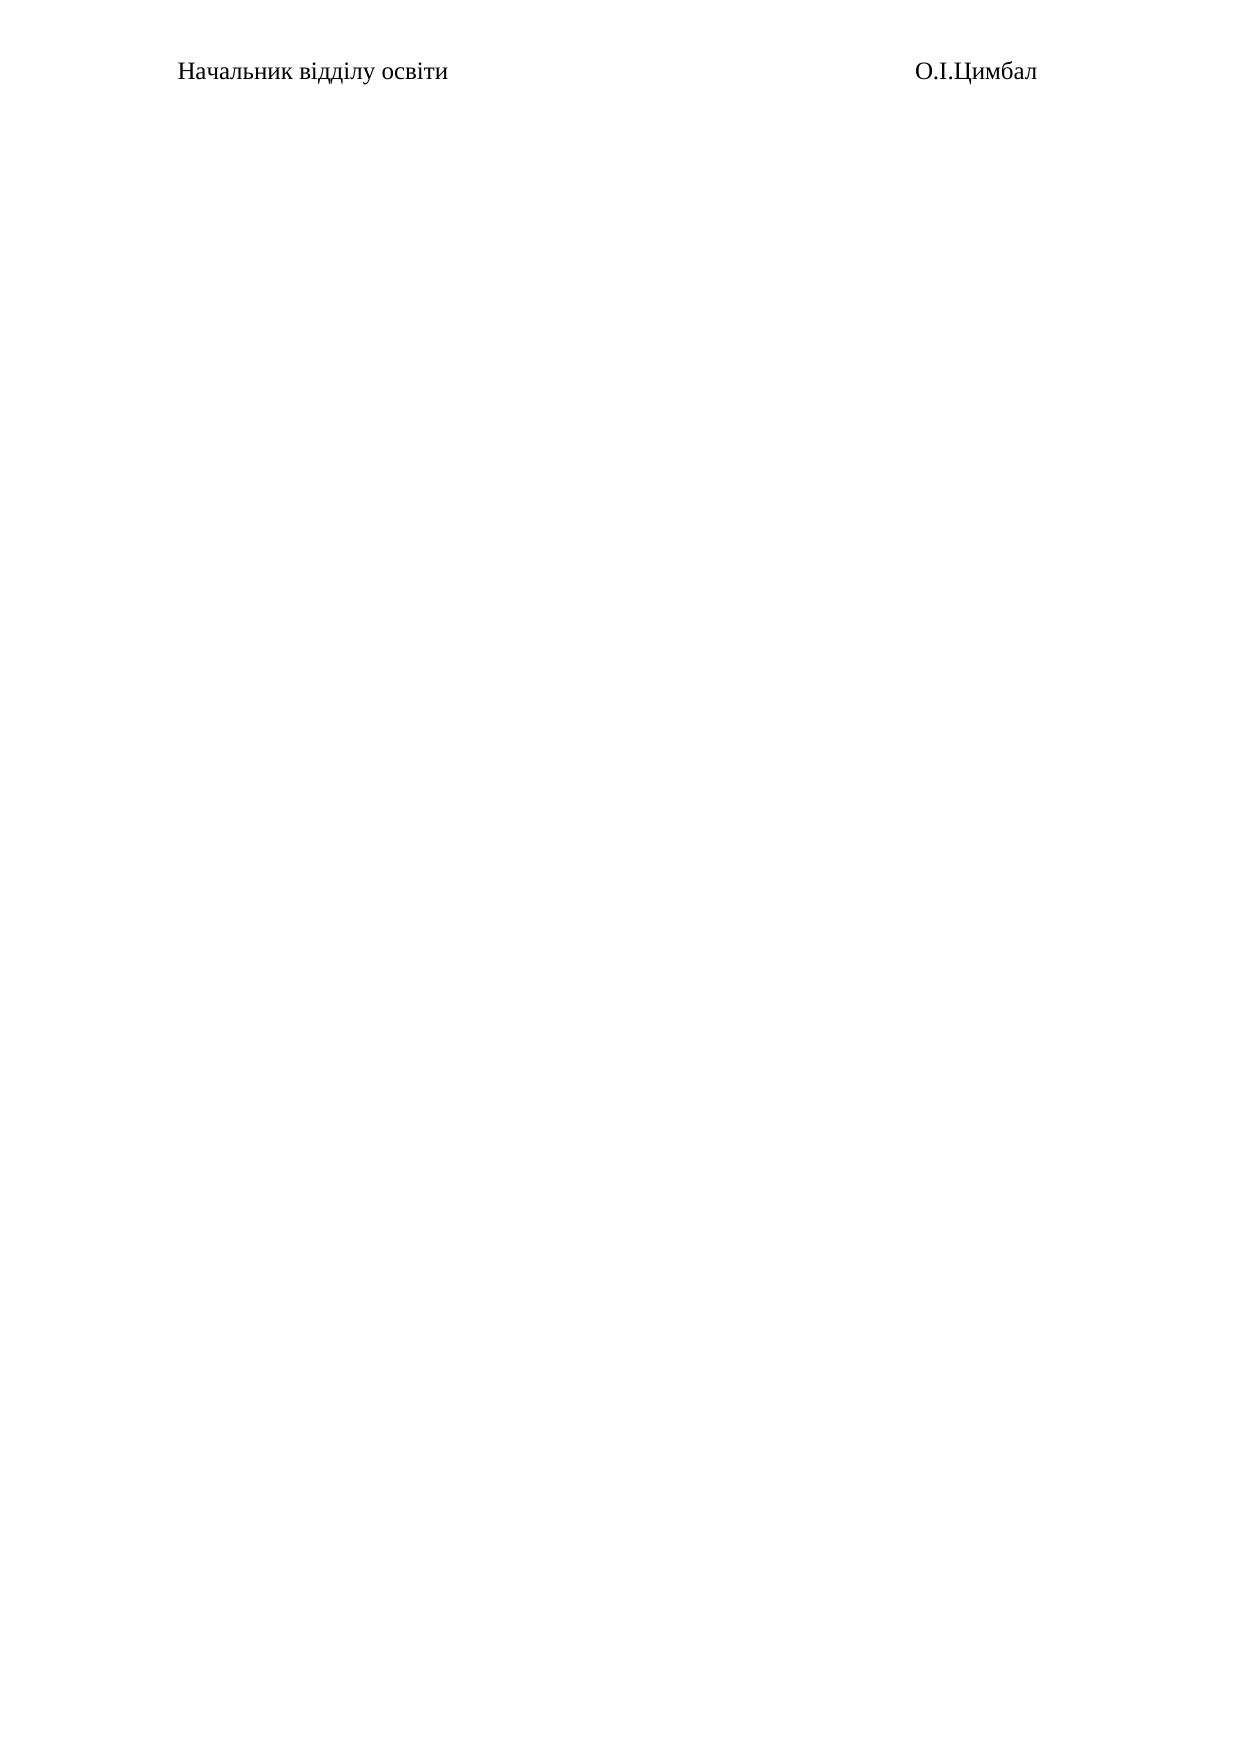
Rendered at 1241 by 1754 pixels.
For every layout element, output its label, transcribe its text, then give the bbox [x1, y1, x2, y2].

text Начальник відділу освіти О.І.Цимбал [177, 56, 1152, 85]
